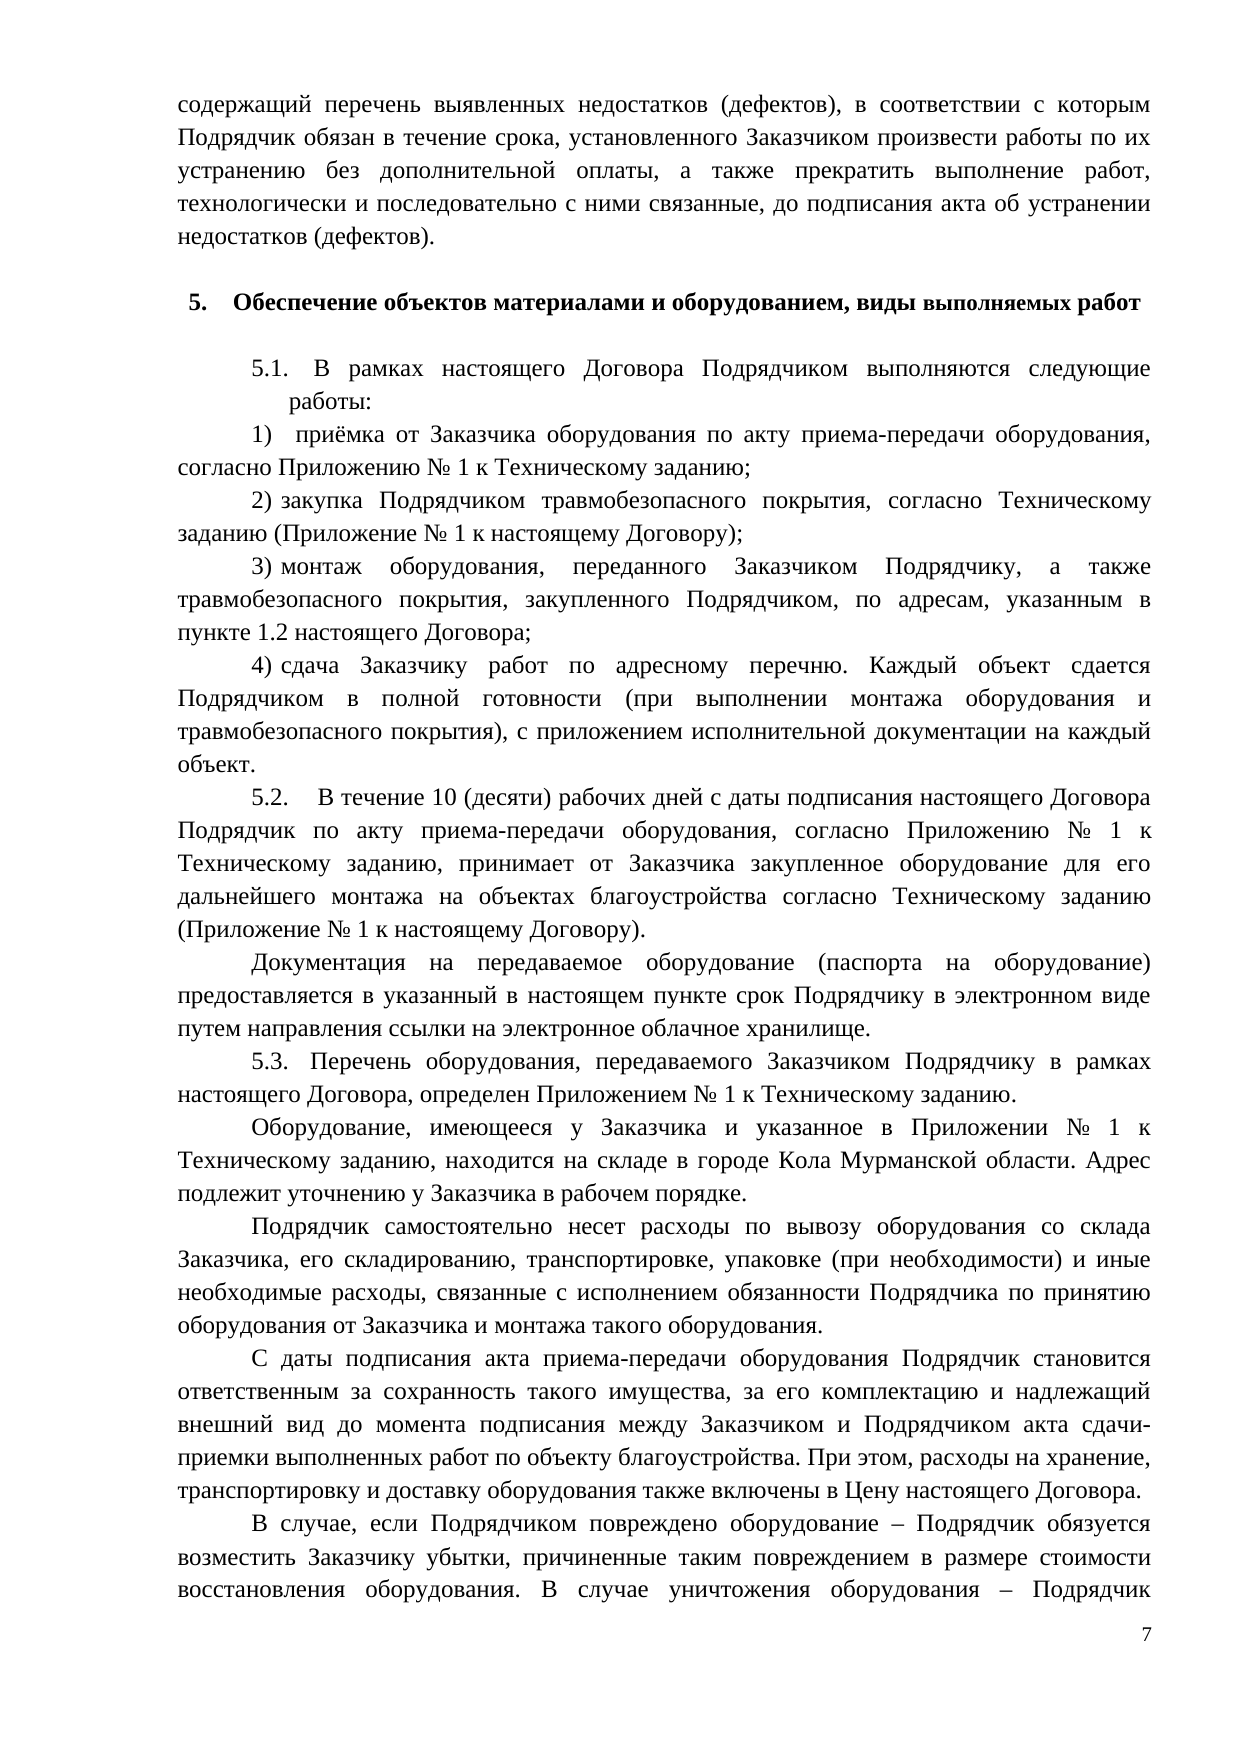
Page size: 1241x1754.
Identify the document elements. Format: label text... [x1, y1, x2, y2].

list Документация на передаваемое оборудование (паспорта на оборудование) предоставляется в указанный в настоящем пункте срок Подрядчику в электронном виде путем направления ссылки на электронное облачное хранилище. [177, 947, 1152, 1042]
list В рамках настоящего Договора Подрядчиком выполняются следующие работы: [251, 353, 1152, 414]
list приёмка от Заказчика оборудования по акту приема-передачи оборудования, согласно Приложению № 1 к Техническому заданию; [177, 419, 1152, 481]
list Оборудование, имеющееся у Заказчика и указанное в Приложении № 1 к Техническому заданию, находится на складе в городе Кола Мурманской области. Адрес подлежит уточнению у Заказчика в рабочем порядке. [177, 1112, 1152, 1207]
list Обеспечение объектов материалами и оборудованием, виды выполняемых работ [177, 287, 1152, 316]
list Перечень оборудования, передаваемого Заказчиком Подрядчику в рамках настоящего Договора, определен Приложением № 1 к Техническому заданию. [177, 1046, 1152, 1108]
list закупка Подрядчиком травмобезопасного покрытия, согласно Техническому заданию (Приложение № 1 к настоящему Договору); [177, 485, 1152, 547]
list В течение 10 (десяти) рабочих дней с даты подписания настоящего Договора Подрядчик по акту приема-передачи оборудования, согласно Приложению № 1 к Техническому заданию, принимает от Заказчика закупленное оборудование для его дальнейшего монтажа на объектах благоустройства согласно Техническому заданию (Приложение № 1 к настоящему Договору). [177, 782, 1152, 943]
list монтаж оборудования, переданного Заказчиком Подрядчику, а также травмобезопасного покрытия, закупленного Подрядчиком, по адресам, указанным в пункте 1.2 настоящего Договора; [177, 551, 1152, 646]
list С даты подписания акта приема-передачи оборудования Подрядчик становится ответственным за сохранность такого имущества, за его комплектацию и надлежащий внешний вид до момента подписания между Заказчиком и Подрядчиком акта сдачи-приемки выполненных работ по объекту благоустройства. При этом, расходы на хранение, транспортировку и доставку оборудования также включены в Цену настоящего Договора. [177, 1343, 1152, 1504]
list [177, 1508, 1152, 1603]
list сдача Заказчику работ по адресному перечню. Каждый объект сдается Подрядчиком в полной готовности (при выполнении монтажа оборудования и травмобезопасного покрытия), с приложением исполнительной документации на каждый объект. [177, 650, 1152, 778]
list Подрядчик самостоятельно несет расходы по вывозу оборудования со склада Заказчика, его складированию, транспортировке, упаковке (при необходимости) и иные необходимые расходы, связанные с исполнением обязанности Подрядчика по принятию оборудования от Заказчика и монтажа такого оборудования. [177, 1211, 1152, 1339]
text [177, 89, 1152, 249]
